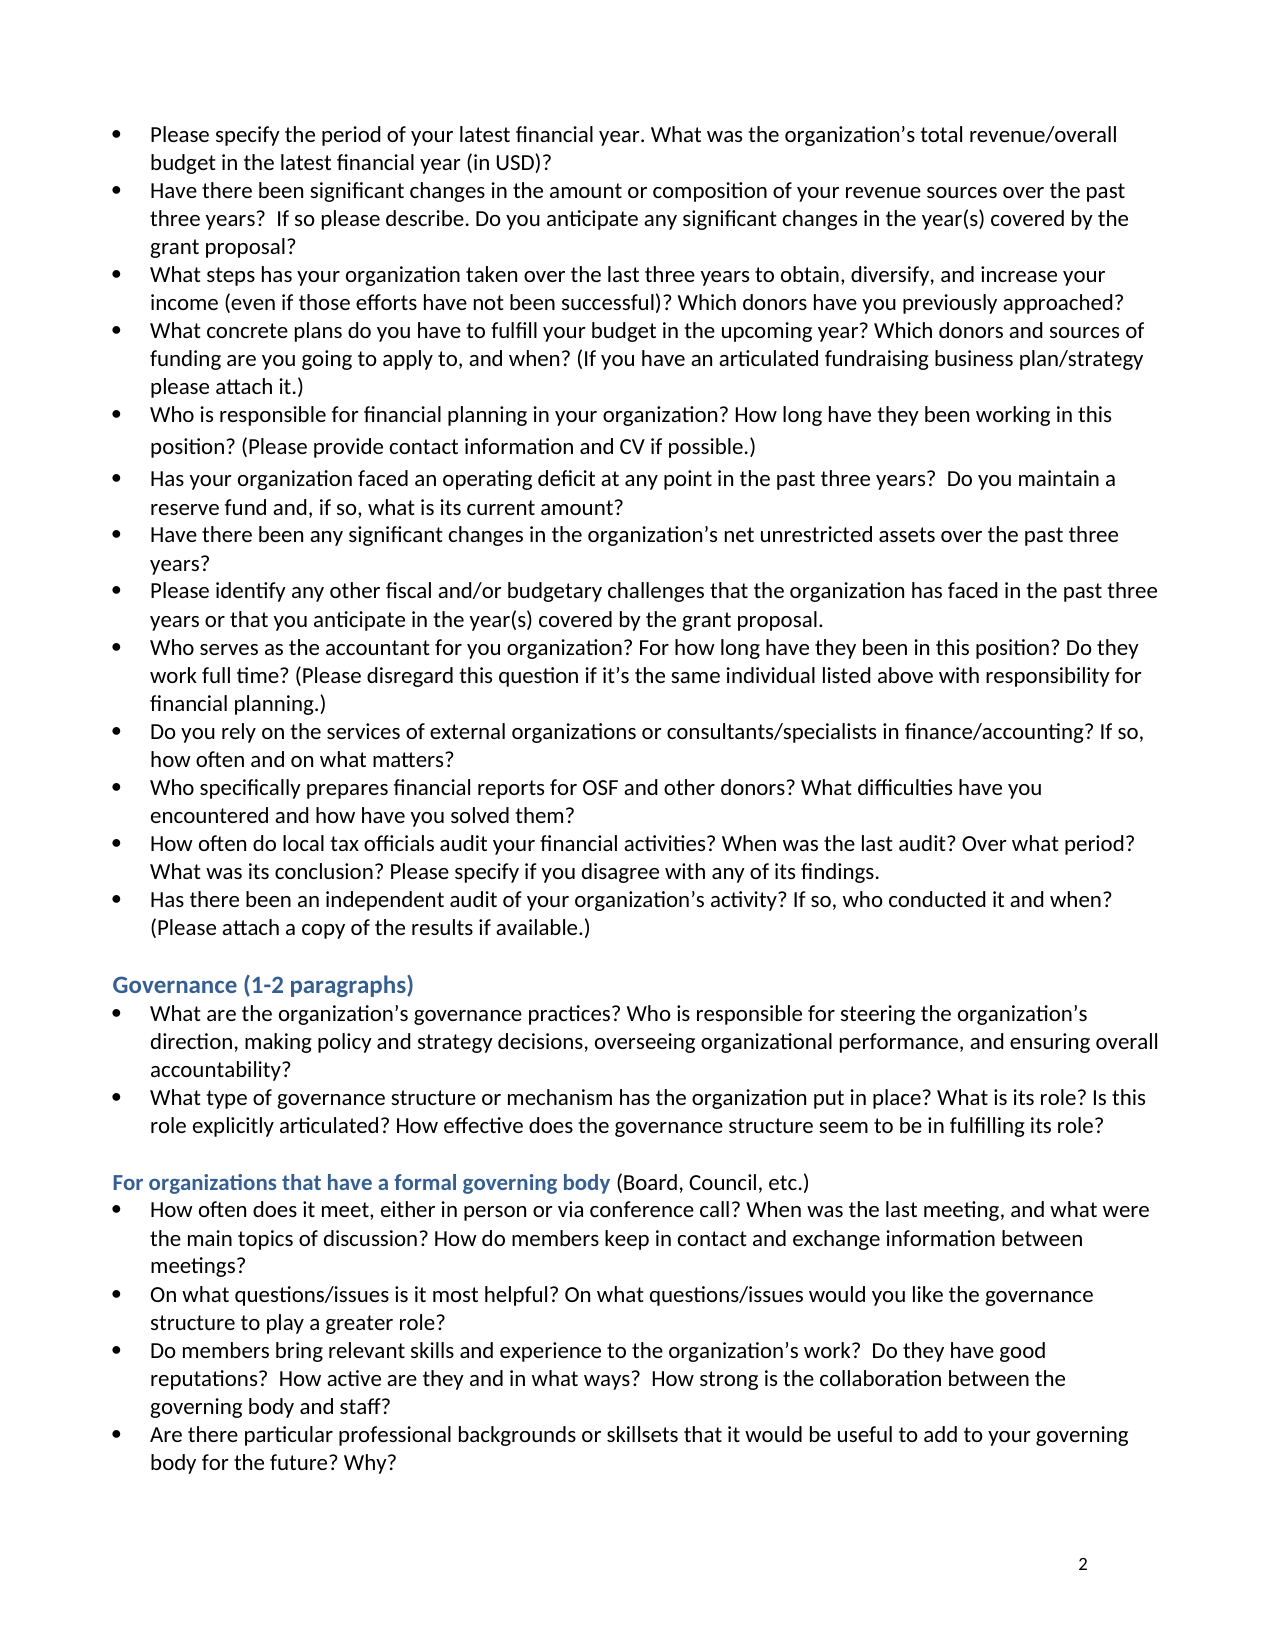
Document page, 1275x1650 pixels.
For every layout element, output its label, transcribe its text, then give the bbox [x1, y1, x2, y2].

list Are there particular professional backgrounds or skillsets that it would be useful to add to your governing body for the future? Why? [112, 1420, 1162, 1476]
list Please identify any other fiscal and/or budgetary challenges that the organization has faced in the past three years or that you anticipate in the year(s) covered by the grant proposal. [112, 577, 1162, 633]
list What type of governance structure or mechanism has the organization put in place? What is its role? Is this role explicitly articulated? How effective does the governance structure seem to be in fulfilling its role? [112, 1083, 1162, 1139]
list How often do local tax officials audit your financial activities? When was the last audit? Over what period? What was its conclusion? Please specify if you disagree with any of its findings. [112, 829, 1162, 885]
list Please specify the period of your latest financial year. What was the organization’s total revenue/overall budget in the latest financial year (in USD)? [112, 120, 1162, 176]
list Who serves as the accountant for you organization? For how long have they been in this position? Do they work full time? (Please disregard this question if it’s the same individual listed above with responsibility for financial planning.) [112, 633, 1162, 717]
text Governance (1-2 paragraphs) [112, 969, 1162, 999]
list Have there been significant changes in the amount or composition of your revenue sources over the past three years? If so please describe. Do you anticipate any significant changes in the year(s) covered by the grant proposal? [112, 176, 1162, 260]
list For organizations that have a formal governing body (Board, Council, etc.) [112, 1168, 1162, 1196]
list Who specifically prepares financial reports for OSF and other donors? What difficulties have you encountered and how have you solved them? [112, 773, 1162, 829]
list Who is responsible for financial planning in your organization? How long have they been working in this position? (Please provide contact information and CV if possible.) [112, 400, 1162, 460]
list Do you rely on the services of external organizations or consultants/specialists in finance/accounting? If so, how often and on what matters? [112, 717, 1162, 773]
list What steps has your organization taken over the last three years to obtain, diversify, and increase your income (even if those efforts have not been successful)? Which donors have you previously approached? [112, 260, 1162, 316]
list Has your organization faced an operating deficit at any point in the past three years? Do you maintain a reserve fund and, if so, what is its current amount? [112, 464, 1162, 521]
list Do members bring relevant skills and experience to the organization’s work? Do they have good reputations? How active are they and in what ways? How strong is the collaboration between the governing body and staff? [112, 1336, 1162, 1420]
list How often does it meet, either in person or via conference call? When was the last meeting, and what were the main topics of discussion? How do members keep in contact and exchange information between meetings? [112, 1196, 1162, 1280]
list Have there been any significant changes in the organization’s net unrestricted assets over the past three years? [112, 521, 1162, 577]
list Has there been an independent audit of your organization’s activity? If so, who conducted it and when? (Please attach a copy of the results if available.) [112, 885, 1162, 941]
list What concrete plans do you have to fulfill your budget in the upcoming year? Which donors and sources of funding are you going to apply to, and when? (If you have an articulated fundraising business plan/strategy please attach it.) [112, 316, 1162, 400]
list On what questions/issues is it most helpful? On what questions/issues would you like the governance structure to play a greater role? [112, 1280, 1162, 1336]
list What are the organization’s governance practices? Who is responsible for steering the organization’s direction, making policy and strategy decisions, overseeing organizational performance, and ensuring overall accountability? [112, 999, 1162, 1083]
